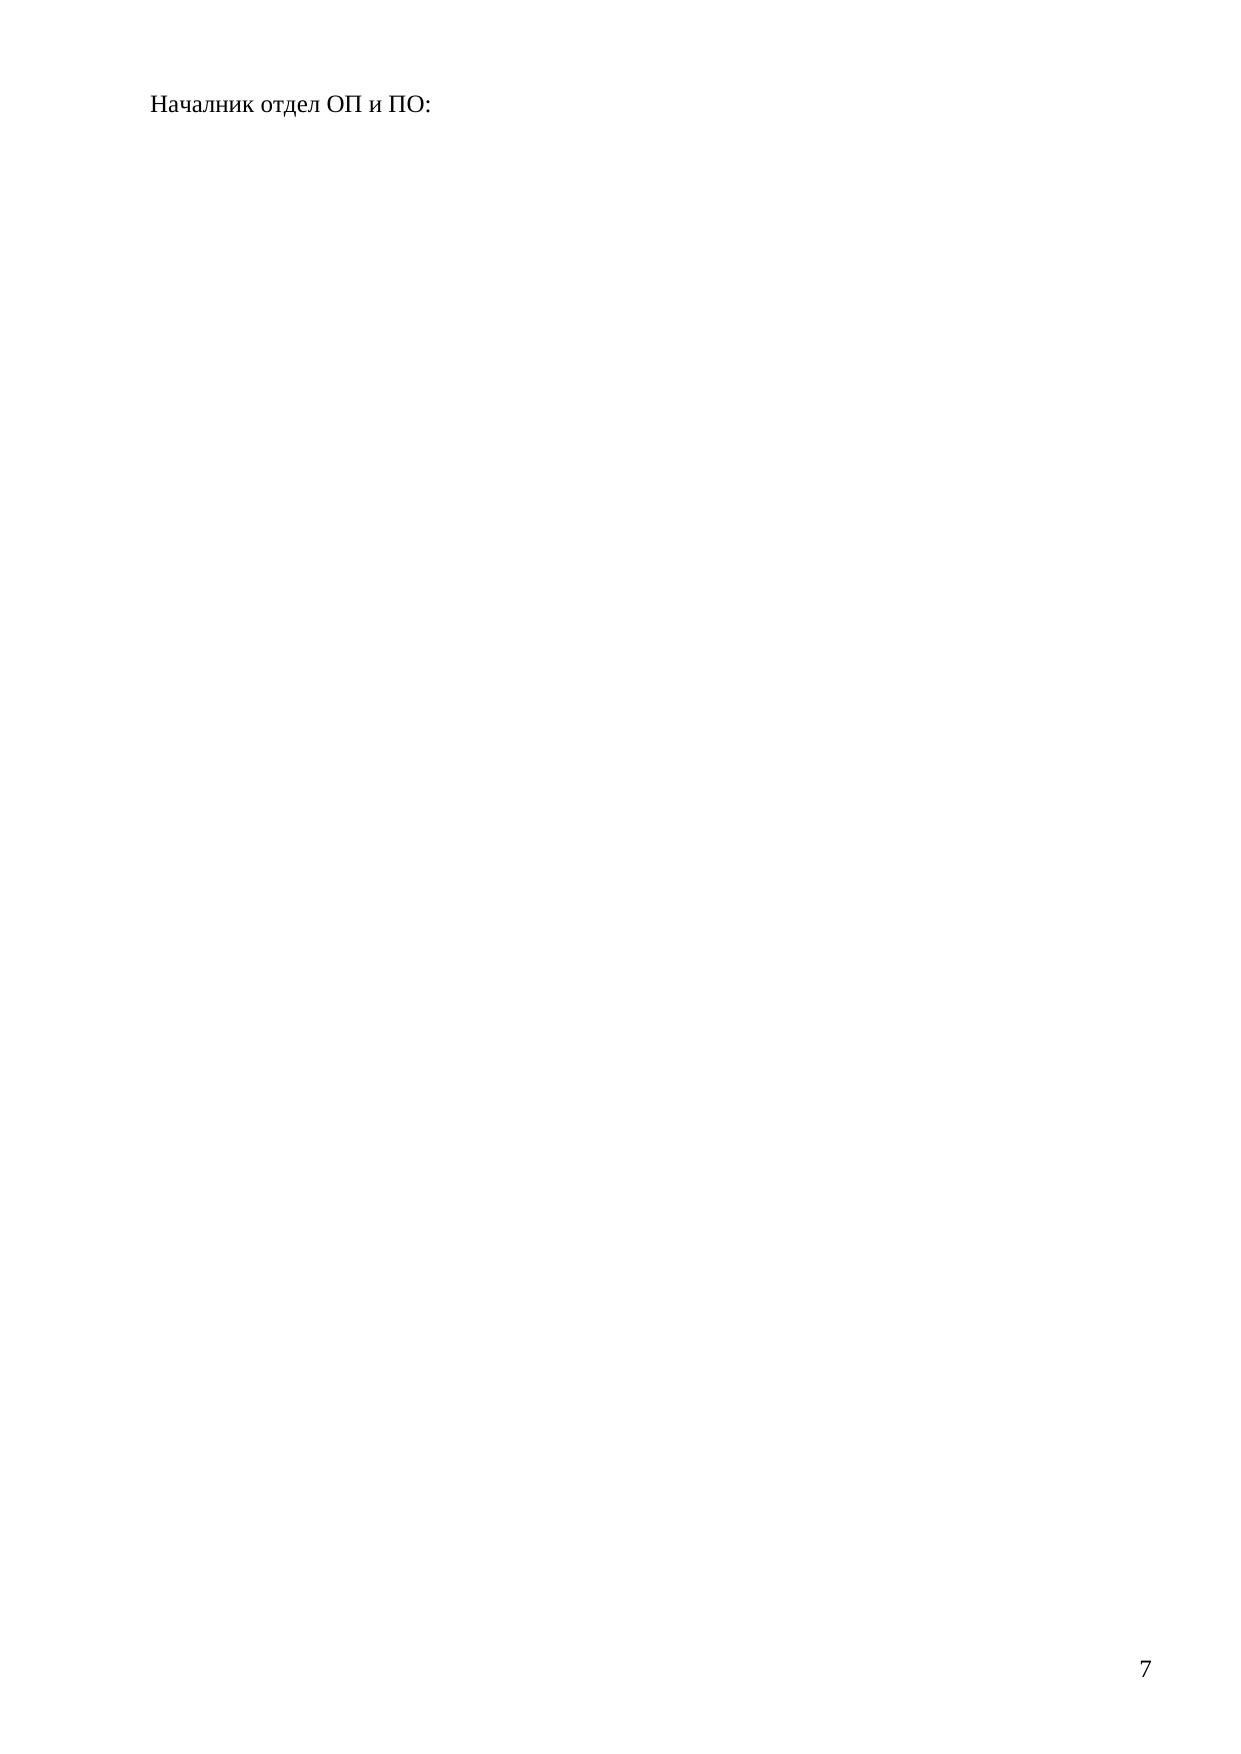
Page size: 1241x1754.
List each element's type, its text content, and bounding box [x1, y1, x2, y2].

text Началник отдел ОП и ПО: [150, 89, 1152, 117]
